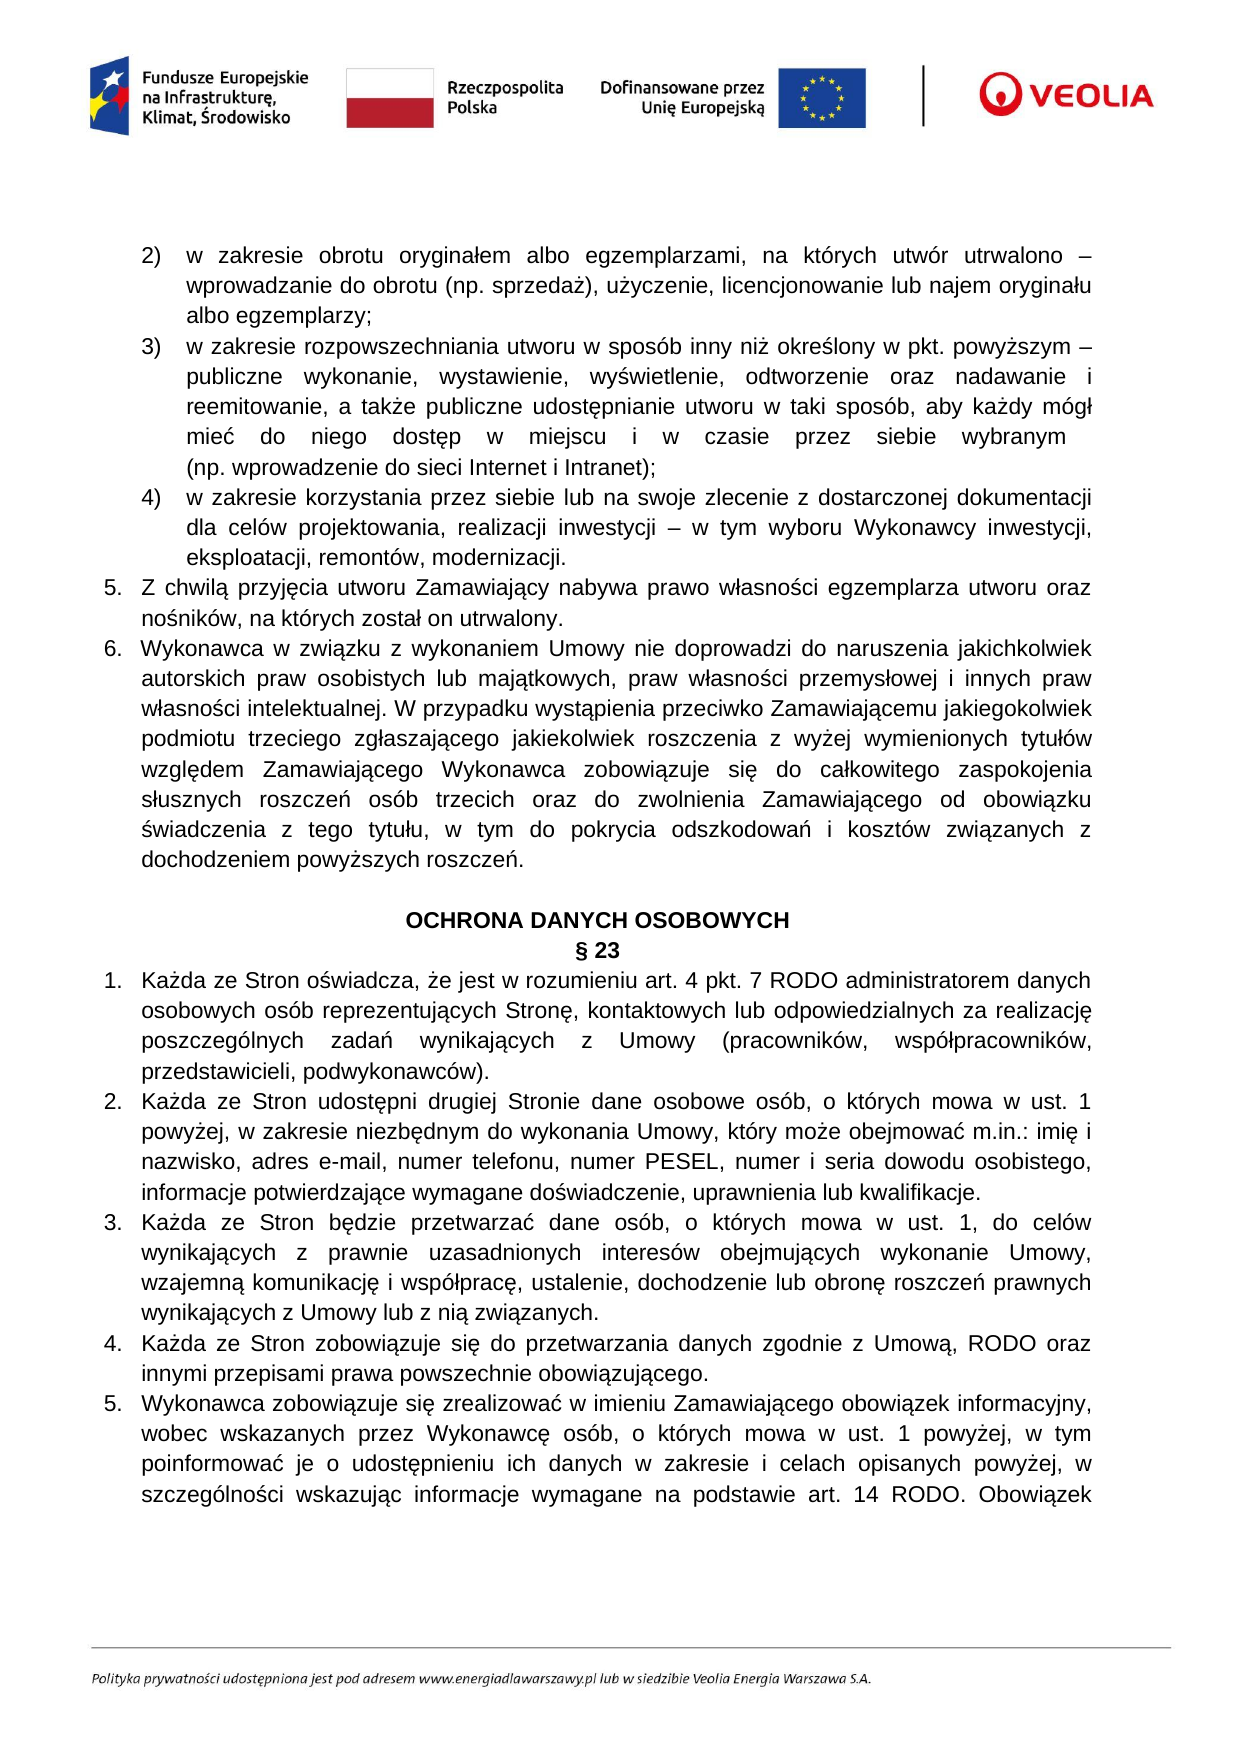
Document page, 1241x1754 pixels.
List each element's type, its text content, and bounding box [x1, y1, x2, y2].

picture [14, 0, 1234, 191]
list Wykonawca w związku z wykonaniem Umowy nie doprowadzi do naruszenia jakichkolwiek autorskich praw osobistych lub majątkowych, praw własności przemysłowej i innych praw własności intelektualnej. W przypadku wystąpienia przeciwko Zamawiającemu jakiegokolwiek podmiotu trzeciego zgłaszającego jakiekolwiek roszczenia z wyżej wymienionych tytułów względem Zamawiającego Wykonawca zobowiązuje się do całkowitego zaspokojenia słusznych roszczeń osób trzecich oraz do zwolnienia Zamawiającego od obowiązku świadczenia z tego tytułu, w tym do pokrycia odszkodowań i kosztów związanych z dochodzeniem powyższych roszczeń. [103, 635, 1092, 873]
text OCHRONA DANYCH OSOBOWYCH [103, 907, 1092, 933]
text § 23 [103, 937, 1092, 963]
list Każda ze Stron będzie przetwarzać dane osób, o których mowa w ust. 1, do celów wynikających z prawnie uzasadnionych interesów obejmujących wykonanie Umowy, wzajemną komunikację i współpracę, ustalenie, dochodzenie lub obronę roszczeń prawnych wynikających z Umowy lub z nią związanych. [103, 1209, 1092, 1326]
list w zakresie korzystania przez siebie lub na swoje zlecenie z dostarczonej dokumentacji dla celów projektowania, realizacji inwestycji – w tym wyboru Wykonawcy inwestycji, eksploatacji, remontów, modernizacji. [141, 484, 1092, 571]
list w zakresie rozpowszechniania utworu w sposób inny niż określony w pkt. powyższym – publiczne wykonanie, wystawienie, wyświetlenie, odtworzenie oraz nadawanie i reemitowanie, a także publiczne udostępnianie utworu w taki sposób, aby każdy mógł mieć do niego dostęp w miejscu i w czasie przez siebie wybranym (np. wprowadzenie do sieci Internet i Intranet); [141, 333, 1092, 480]
list w zakresie obrotu oryginałem albo egzemplarzami, na których utwór utrwalono – wprowadzanie do obrotu (np. sprzedaż), użyczenie, licencjonowanie lub najem oryginału albo egzemplarzy; [141, 242, 1092, 329]
list Każda ze Stron oświadcza, że jest w rozumieniu art. 4 pkt. 7 RODO administratorem danych osobowych osób reprezentujących Stronę, kontaktowych lub odpowiedzialnych za realizację poszczególnych zadań wynikających z Umowy (pracowników, współpracowników, przedstawicieli, podwykonawców). [103, 967, 1092, 1084]
list Każda ze Stron udostępni drugiej Stronie dane osobowe osób, o których mowa w ust. 1 powyżej, w zakresie niezbędnym do wykonania Umowy, który może obejmować m.in.: imię i nazwisko, adres e-mail, numer telefonu, numer PESEL, numer i seria dowodu osobistego, informacje potwierdzające wymagane doświadczenie, uprawnienia lub kwalifikacje. [103, 1088, 1092, 1205]
list Z chwilą przyjęcia utworu Zamawiający nabywa prawo własności egzemplarza utworu oraz nośników, na których został on utrwalony. [103, 574, 1092, 631]
list Każda ze Stron zobowiązuje się do przetwarzania danych zgodnie z Umową, RODO oraz innymi przepisami prawa powszechnie obowiązującego. [103, 1329, 1092, 1386]
picture [15, 1616, 1241, 1735]
